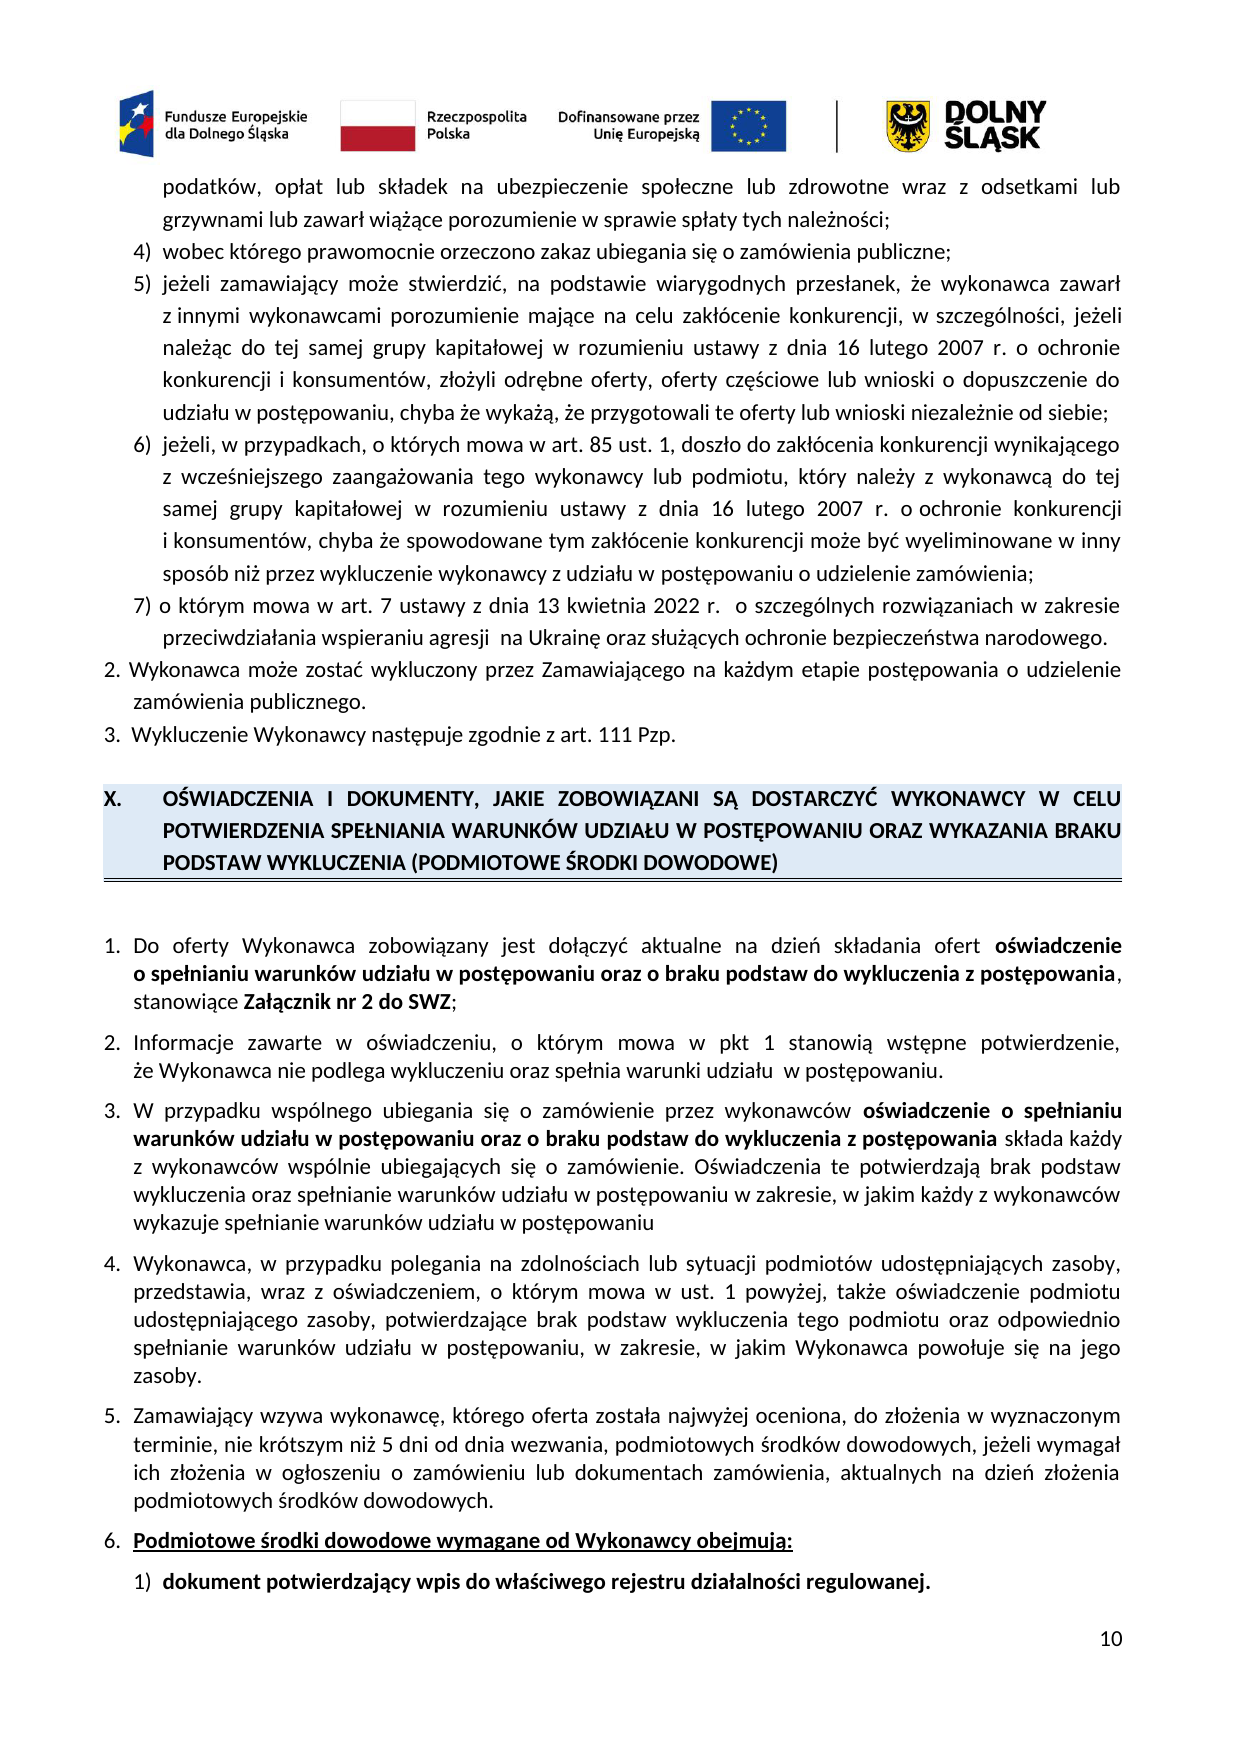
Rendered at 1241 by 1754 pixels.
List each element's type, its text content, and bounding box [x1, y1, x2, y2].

list Podmiotowe środki dowodowe wymagane od Wykonawcy obejmują: [103, 1526, 1122, 1554]
list wobec którego prawomocnie orzeczono zakaz ubiegania się o zamówienia publiczne; [133, 237, 1122, 265]
list jeżeli, w przypadkach, o których mowa w art. 85 ust. 1, doszło do zakłócenia konkurencji wynikającego z wcześniejszego zaangażowania tego wykonawcy lub podmiotu, który należy z wykonawcą do tej samej grupy kapitałowej w rozumieniu ustawy z dnia 16 lutego 2007 r. o ochronie konkurencji i konsumentów, chyba że spowodowane tym zakłócenie konkurencji może być wyeliminowane w inny sposób niż przez wykluczenie wykonawcy z udziału w postępowaniu o udzielenie zamówienia; [133, 430, 1122, 587]
list Do oferty Wykonawca zobowiązany jest dołączyć aktualne na dzień składania ofert oświadczenie o spełnianiu warunków udziału w postępowaniu oraz o braku podstaw do wykluczenia z postępowania, stanowiące Załącznik nr 2 do SWZ; [103, 931, 1122, 1015]
list W przypadku wspólnego ubiegania się o zamówienie przez wykonawców oświadczenie o spełnianiu warunków udziału w postępowaniu oraz o braku podstaw do wykluczenia z postępowania składa każdy z wykonawców wspólnie ubiegających się o zamówienie. Oświadczenia te potwierdzają brak podstaw wykluczenia oraz spełnianie warunków udziału w postępowaniu w zakresie, w jakim każdy z wykonawców wykazuje spełnianie warunków udziału w postępowaniu [103, 1096, 1122, 1237]
list Wykonawca, w przypadku polegania na zdolnościach lub sytuacji podmiotów udostępniających zasoby, przedstawia, wraz z oświadczeniem, o którym mowa w ust. 1 powyżej, także oświadczenie podmiotu udostępniającego zasoby, potwierdzające brak podstaw wykluczenia tego podmiotu oraz odpowiednio spełnianie warunków udziału w postępowaniu, w zakresie, w jakim Wykonawca powołuje się na jego zasoby. [103, 1249, 1122, 1389]
text 7) o którym mowa w art. 7 ustawy z dnia 13 kwietnia 2022 r. o szczególnych rozwiązaniach w zakresie przeciwdziałania wspieraniu agresji na Ukrainę oraz służących ochronie bezpieczeństwa narodowego. [133, 591, 1122, 651]
text X. OŚWIADCZENIA I DOKUMENTY, JAKIE ZOBOWIĄZANI SĄ DOSTARCZYĆ WYKONAWCY W CELU POTWIERDZENIA SPEŁNIANIA WARUNKÓW UDZIAŁU W POSTĘPOWANIU ORAZ WYKAZANIA BRAKU PODSTAW WYKLUCZENIA (PODMIOTOWE ŚRODKI DOWODOWE) [103, 784, 1122, 882]
list dokument potwierdzający wpis do właściwego rejestru działalności regulowanej. [133, 1567, 1122, 1595]
text 3. Wykluczenie Wykonawcy następuje zgodnie z art. 111 Pzp. [103, 720, 1122, 748]
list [133, 172, 1122, 233]
list jeżeli zamawiający może stwierdzić, na podstawie wiarygodnych przesłanek, że wykonawca zawarł z innymi wykonawcami porozumienie mające na celu zakłócenie konkurencji, w szczególności, jeżeli należąc do tej samej grupy kapitałowej w rozumieniu ustawy z dnia 16 lutego 2007 r. o ochronie konkurencji i konsumentów, złożyli odrębne oferty, oferty częściowe lub wnioski o dopuszczenie do udziału w postępowaniu, chyba że wykażą, że przygotowali te oferty lub wnioski niezależnie od siebie; [133, 269, 1122, 426]
text 2. Wykonawca może zostać wykluczony przez Zamawiającego na każdym etapie postępowania o udzielenie zamówienia publicznego. [103, 655, 1122, 716]
list Zamawiający wzywa wykonawcę, którego oferta została najwyżej oceniona, do złożenia w wyznaczonym terminie, nie krótszym niż 5 dni od dnia wezwania, podmiotowych środków dowodowych, jeżeli wymagał ich złożenia w ogłoszeniu o zamówieniu lub dokumentach zamówienia, aktualnych na dzień złożenia podmiotowych środków dowodowych. [103, 1402, 1122, 1514]
list Informacje zawarte w oświadczeniu, o którym mowa w pkt 1 stanowią wstępne potwierdzenie, że Wykonawca nie podlega wykluczeniu oraz spełnia warunki udziału w postępowaniu. [103, 1028, 1122, 1084]
